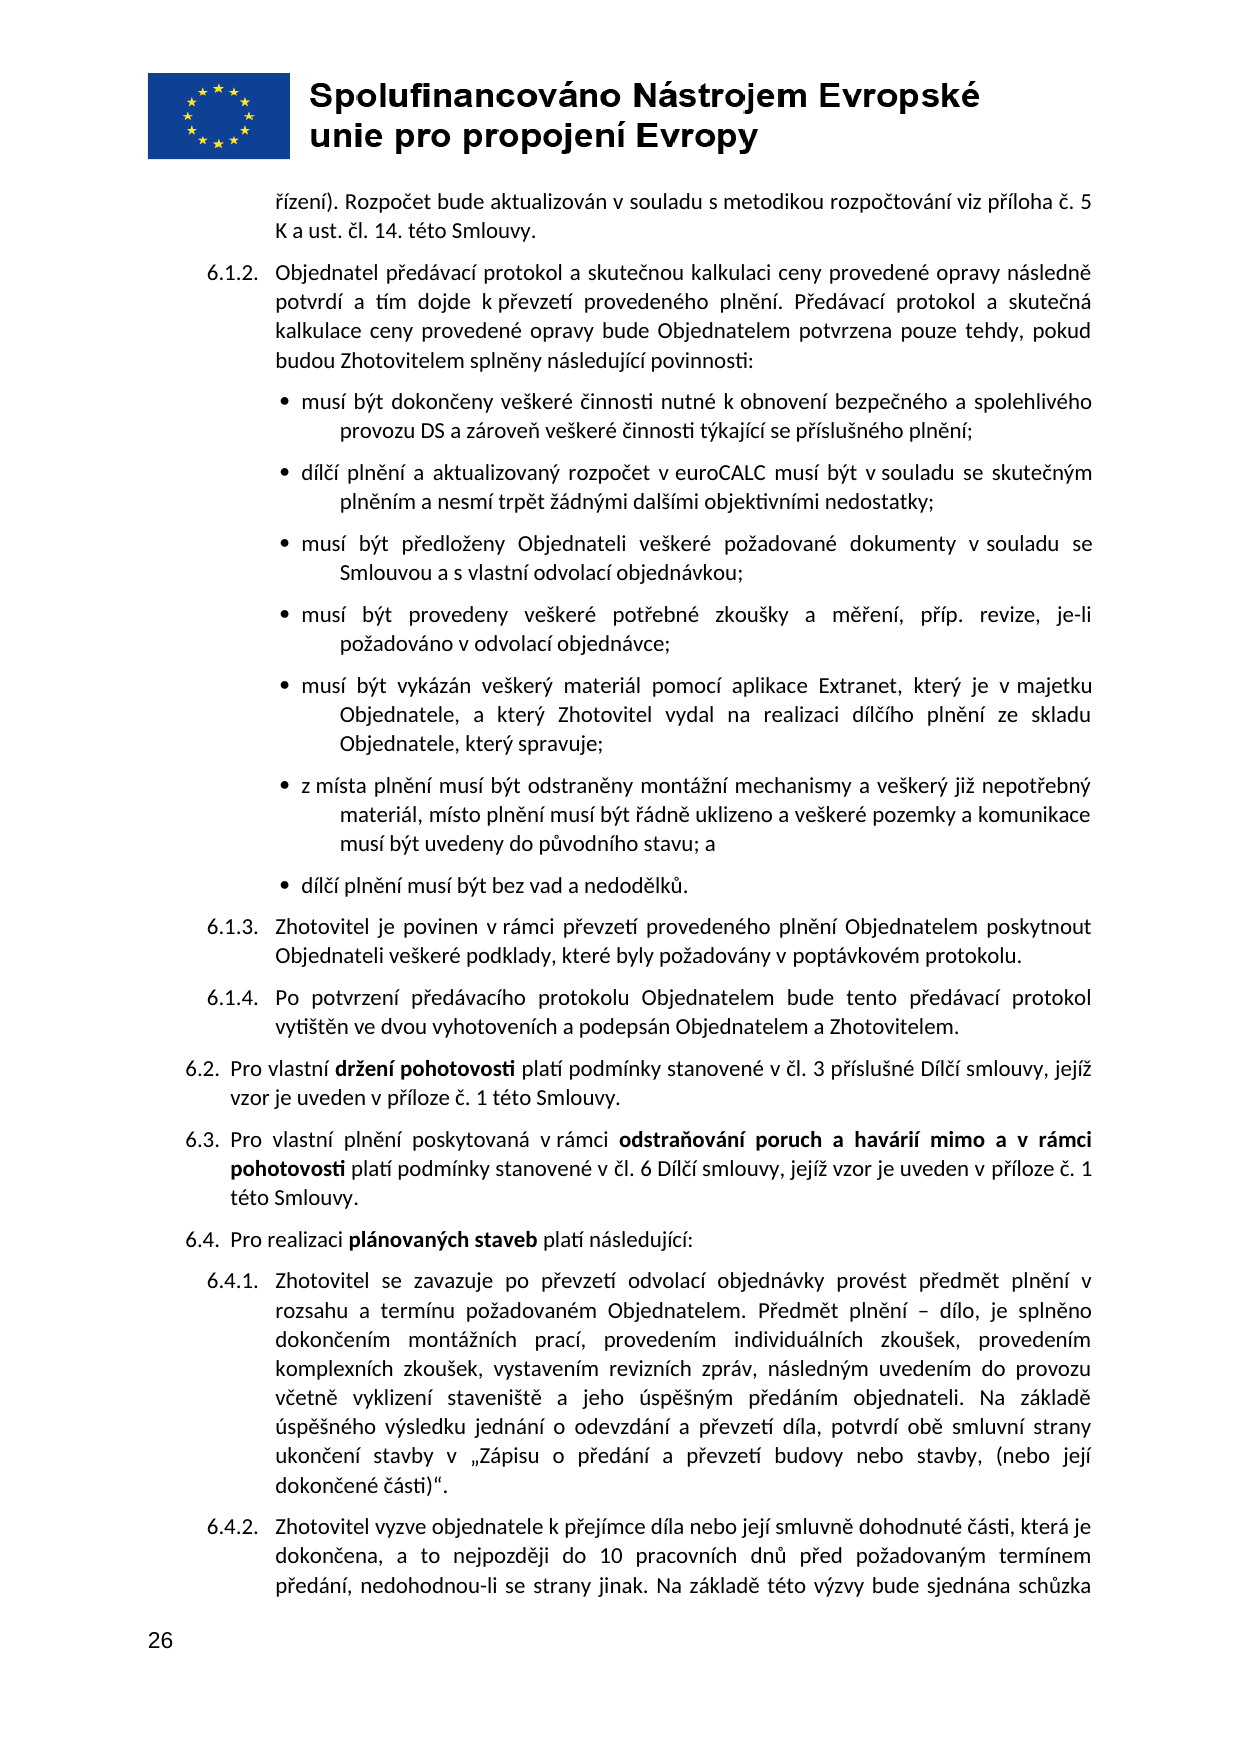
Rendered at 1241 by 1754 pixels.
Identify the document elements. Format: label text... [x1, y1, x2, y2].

list musí být provedeny veškeré potřebné zkoušky a měření, příp. revize, je-li požadováno v odvolací objednávce; [281, 599, 1093, 657]
list musí být dokončeny veškeré činnosti nutné k obnovení bezpečného a spolehlivého provozu DS a zároveň veškeré činnosti týkající se příslušného plnění; [281, 386, 1093, 445]
list dílčí plnění musí být bez vad a nedodělků. [281, 870, 1093, 899]
list musí být předloženy Objednateli veškeré požadované dokumenty v souladu se Smlouvou a s vlastní odvolací objednávkou; [281, 528, 1093, 586]
list Pro vlastní držení pohotovosti platí podmínky stanovené v čl. 3 příslušné Dílčí smlouvy, jejíž vzor je uveden v příloze č. 1 této Smlouvy. [185, 1053, 1093, 1111]
picture [147, 73, 991, 160]
list Zhotovitel se zavazuje po převzetí odvolací objednávky provést předmět plnění v rozsahu a termínu požadovaném Objednatelem. Předmět plnění – dílo, je splněno dokončením montážních prací, provedením individuálních zkoušek, provedením komplexních zkoušek, vystavením revizních zpráv, následným uvedením do provozu včetně vyklizení staveniště a jeho úspěšným předáním objednateli. Na základě úspěšného výsledku jednání o odevzdání a převzetí díla, potvrdí obě smluvní strany ukončení stavby v „Zápisu o předání a převzetí budovy nebo stavby, (nebo její dokončené části)“. [207, 1266, 1093, 1499]
list dílčí plnění a aktualizovaný rozpočet v euroCALC musí být v souladu se skutečným plněním a nesmí trpět žádnými dalšími objektivními nedostatky; [281, 457, 1093, 516]
list Zhotovitel je povinen v rámci převzetí provedeného plnění Objednatelem poskytnout Objednateli veškeré podklady, které byly požadovány v poptávkovém protokolu. [207, 911, 1093, 970]
list Pro vlastní plnění poskytovaná v rámci odstraňování poruch a havárií mimo a v rámci pohotovosti platí podmínky stanovené v čl. 6 Dílčí smlouvy, jejíž vzor je uveden v příloze č. 1 této Smlouvy. [185, 1124, 1093, 1211]
list musí být vykázán veškerý materiál pomocí aplikace Extranet, který je v majetku Objednatele, a který Zhotovitel vydal na realizaci dílčího plnění ze skladu Objednatele, který spravuje; [281, 670, 1093, 757]
list Pro realizaci plánovaných staveb platí následující: [185, 1224, 1093, 1253]
list Po potvrzení předávacího protokolu Objednatelem bude tento předávací protokol vytištěn ve dvou vyhotoveních a podepsán Objednatelem a Zhotovitelem. [207, 982, 1093, 1041]
list z místa plnění musí být odstraněny montážní mechanismy a veškerý již nepotřebný materiál, místo plnění musí být řádně uklizeno a veškeré pozemky a komunikace musí být uvedeny do původního stavu; a [281, 770, 1093, 857]
list Objednatel předávací protokol a skutečnou kalkulaci ceny provedené opravy následně potvrdí a tím dojde k převzetí provedeného plnění. Předávací protokol a skutečná kalkulace ceny provedené opravy bude Objednatelem potvrzena pouze tehdy, pokud budou Zhotovitelem splněny následující povinnosti: [207, 257, 1093, 374]
